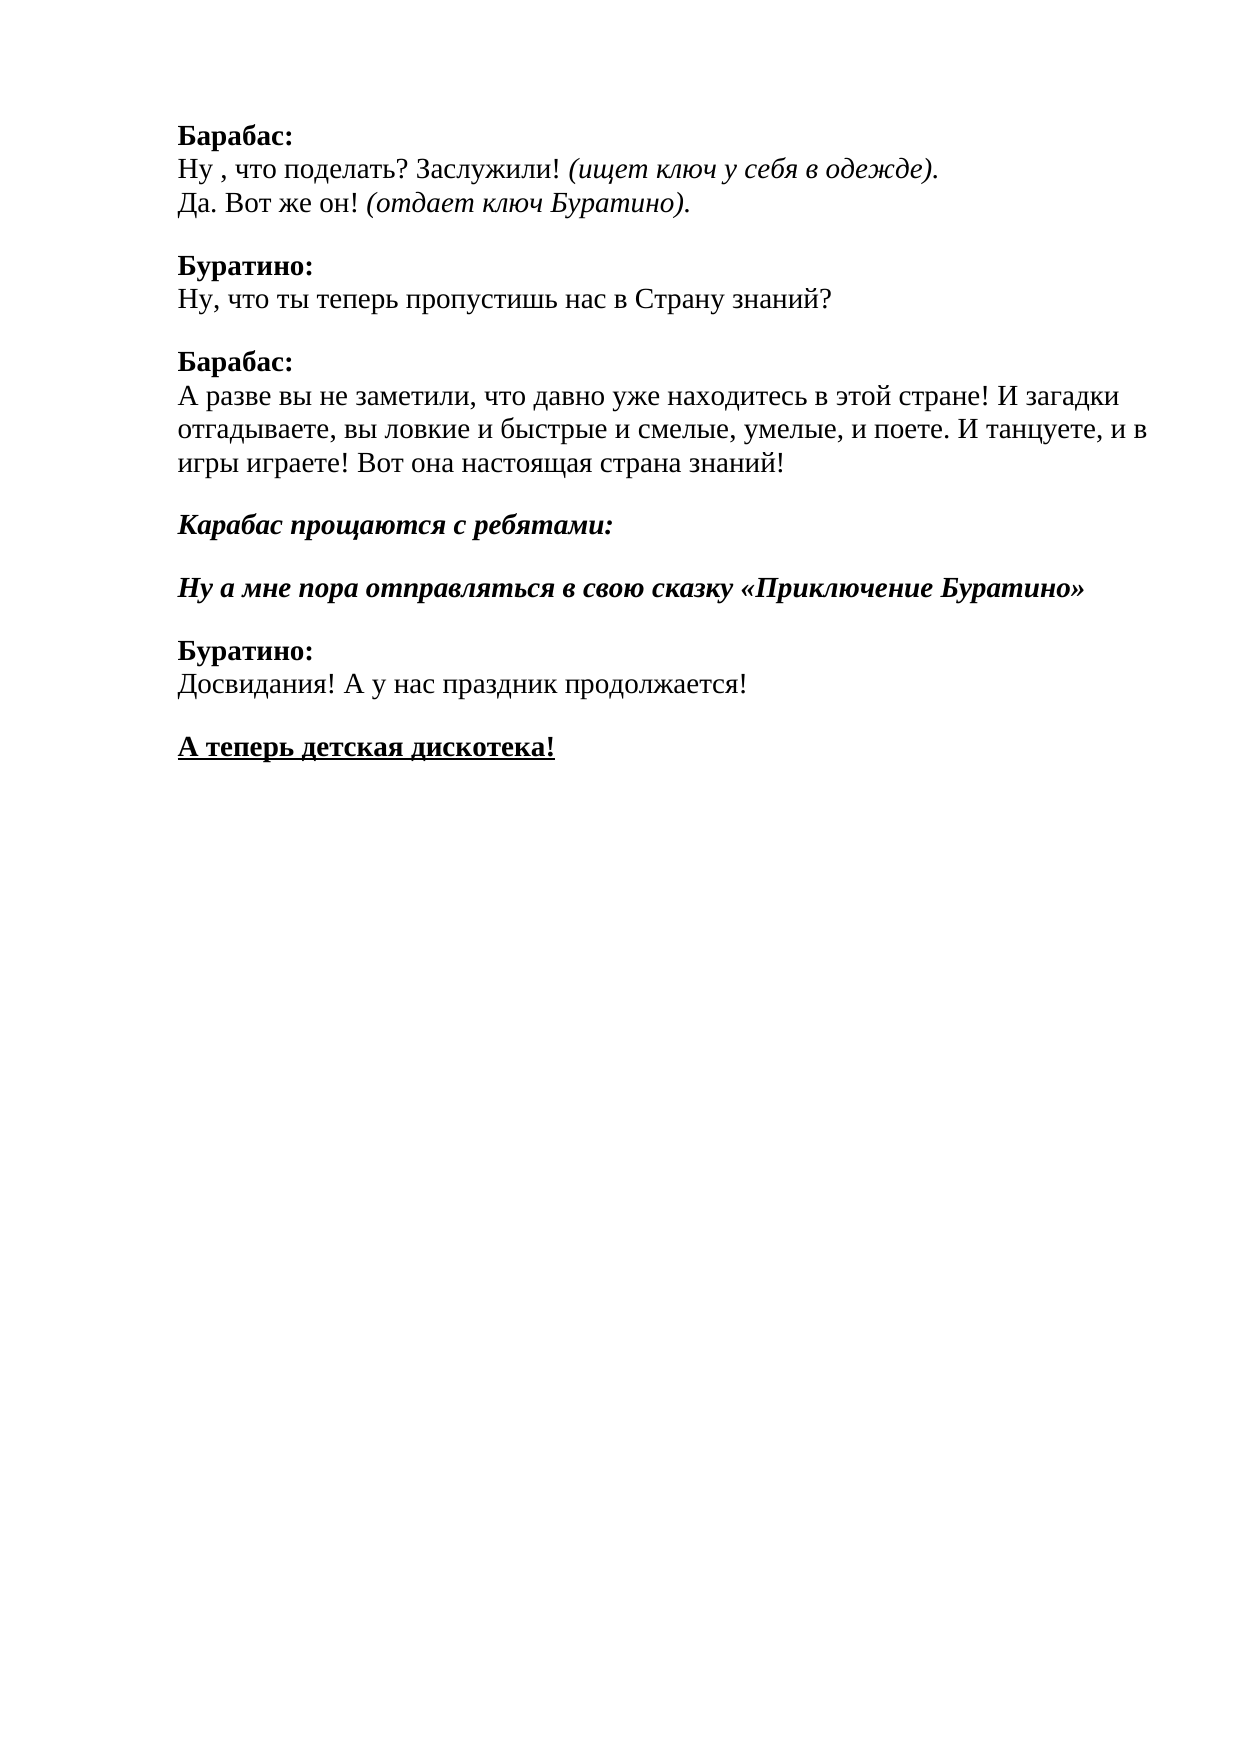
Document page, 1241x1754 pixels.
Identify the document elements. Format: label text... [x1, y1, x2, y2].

text А теперь детская дискотека! [177, 729, 1152, 763]
text Барабас: А разве вы не заметили, что давно уже находитесь в этой стране! И загадки отгадываете, вы ловкие и быстрые и смелые, умелые, и поете. И танцуете, и в игры играете! Вот она настоящая страна знаний! [177, 344, 1152, 478]
text Ну а мне пора отправляться в свою сказку «Приключение Буратино» [177, 570, 1152, 604]
text Барабас: Ну , что поделать? Заслужили! (ищет ключ у себя в одежде). Да. Вот же он! (отдает ключ Буратино). [177, 118, 1152, 219]
text Буратино: Досвидания! А у нас праздник продолжается! [177, 633, 1152, 700]
text Карабас прощаются с ребятами: [177, 507, 1152, 541]
text Буратино: Ну, что ты теперь пропустишь нас в Страну знаний? [177, 248, 1152, 315]
